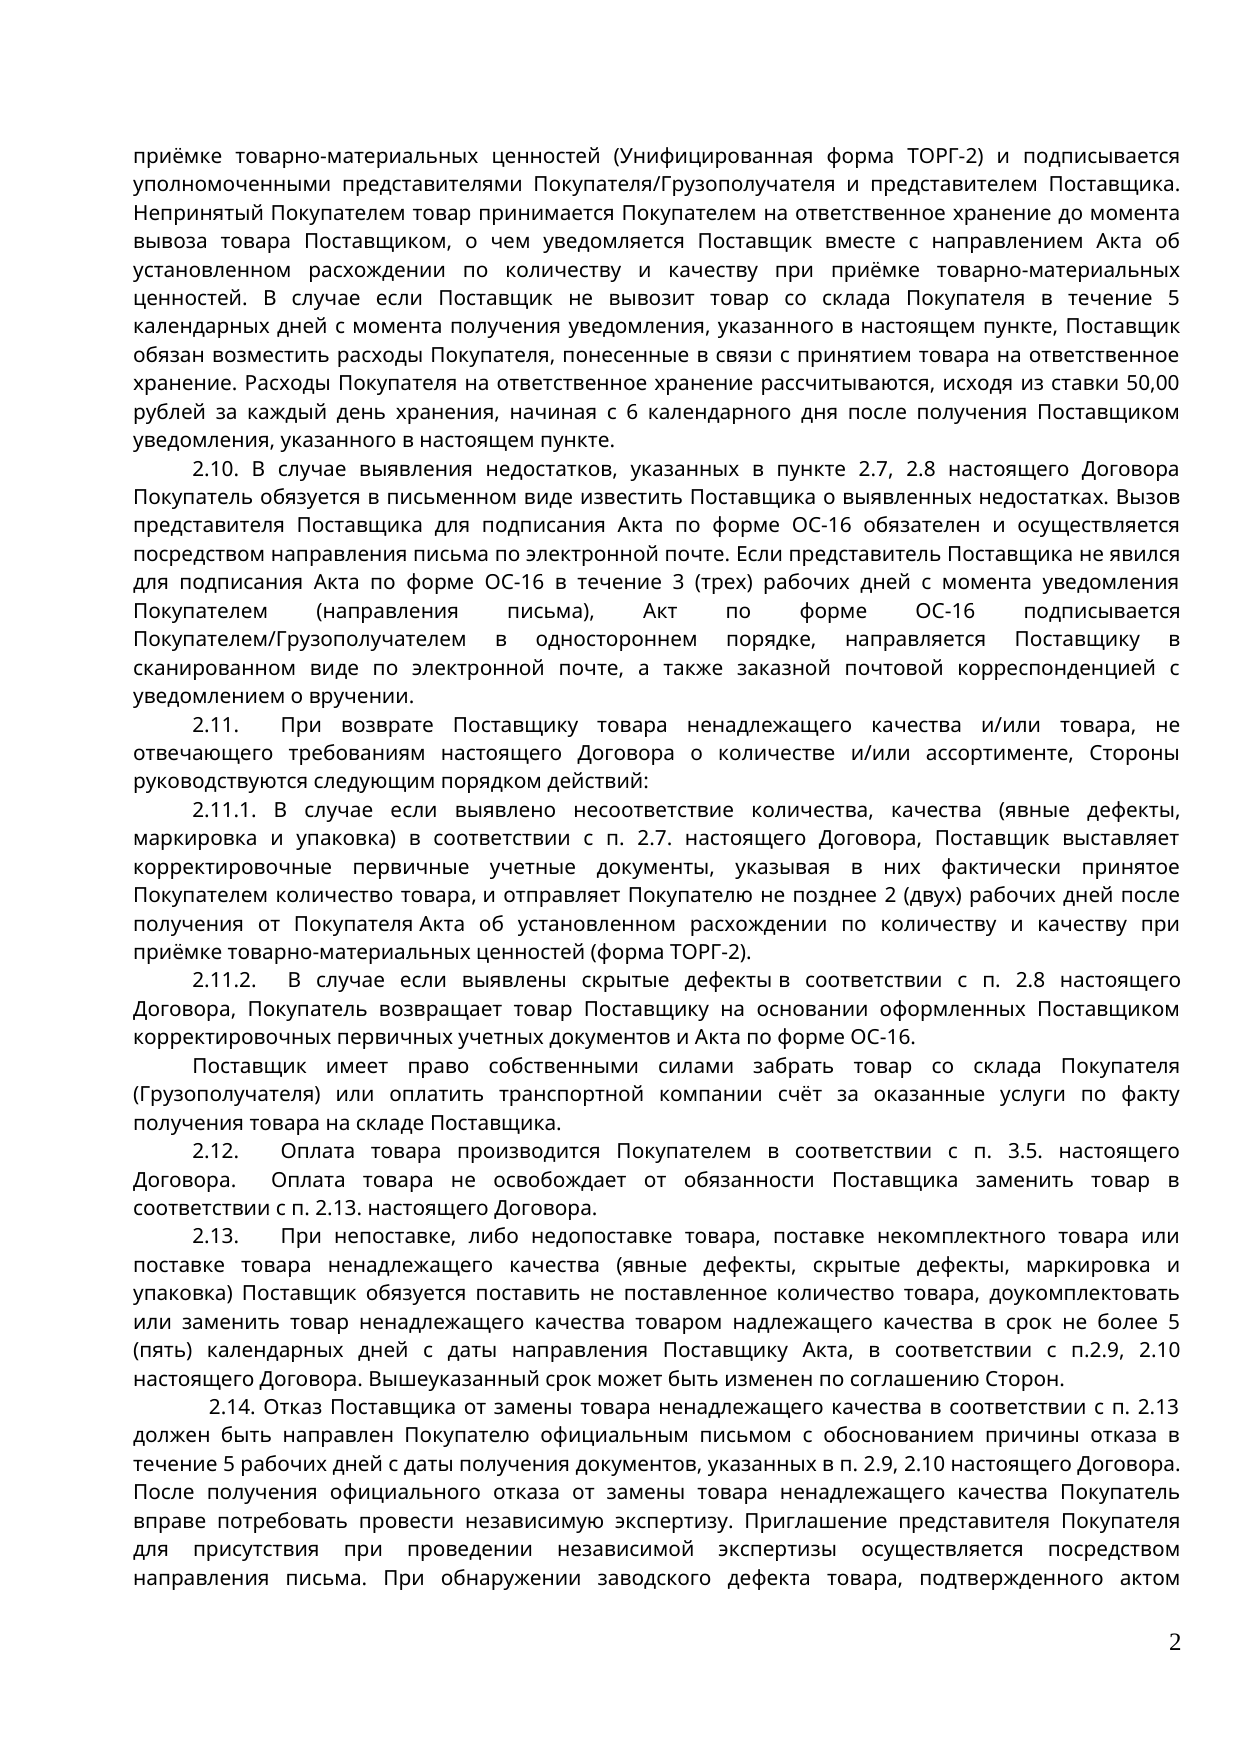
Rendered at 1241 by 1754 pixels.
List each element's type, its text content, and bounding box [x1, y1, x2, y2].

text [133, 1392, 1181, 1591]
text Поставщик имеет право собственными силами забрать товар со склада Покупателя (Грузополучателя) или оплатить транспортной компании счёт за оказанные услуги по факту получения товара на складе Поставщика. [133, 1051, 1181, 1136]
text 2.11. При возврате Поставщику товара ненадлежащего качества и/или товара, не отвечающего требованиям настоящего Договора о количестве и/или ассортименте, Стороны руководствуются следующим порядком действий: [133, 710, 1181, 795]
text 2.13. При непоставке, либо недопоставке товара, поставке некомплектного товара или поставке товара ненадлежащего качества (явные дефекты, скрытые дефекты, маркировка и упаковка) Поставщик обязуется поставить не поставленное количество товара, доукомплектовать или заменить товар ненадлежащего качества товаром надлежащего качества в срок не более 5 (пять) календарных дней с даты направления Поставщику Акта, в соответствии с п.2.9, 2.10 настоящего Договора. Вышеуказанный срок может быть изменен по соглашению Сторон. [133, 1222, 1181, 1392]
text 2.11.1. В случае если выявлено несоответствие количества, качества (явные дефекты, маркировка и упаковка) в соответствии с п. 2.7. настоящего Договора, Поставщик выставляет корректировочные первичные учетные документы, указывая в них фактически принятое Покупателем количество товара, и отправляет Покупателю не позднее 2 (двух) рабочих дней после получения от Покупателя Акта об установленном расхождении по количеству и качеству при приёмке товарно-материальных ценностей (форма ТОРГ-2). [133, 795, 1181, 966]
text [133, 141, 1181, 454]
text 2.12. Оплата товара производится Покупателем в соответствии с п. 3.5. настоящего Договора. Оплата товара не освобождает от обязанности Поставщика заменить товар в соответствии с п. 2.13. настоящего Договора. [133, 1136, 1181, 1222]
text 2.10. В случае выявления недостатков, указанных в пункте 2.7, 2.8 настоящего Договора Покупатель обязуется в письменном виде известить Поставщика о выявленных недостатках. Вызов представителя Поставщика для подписания Акта по форме ОС-16 обязателен и осуществляется посредством направления письма по электронной почте. Если представитель Поставщика не явился для подписания Акта по форме ОС-16 в течение 3 (трех) рабочих дней с момента уведомления Покупателем (направления письма), Акт по форме ОС-16 подписывается Покупателем/Грузополучателем в одностороннем порядке, направляется Поставщику в сканированном виде по электронной почте, а также заказной почтовой корреспонденцией с уведомлением о вручении. [133, 454, 1181, 710]
text 2.11.2. В случае если выявлены скрытые дефекты в соответствии с п. 2.8 настоящего Договора, Покупатель возвращает товар Поставщику на основании оформленных Поставщиком корректировочных первичных учетных документов и Акта по форме ОС-16. [133, 966, 1181, 1051]
